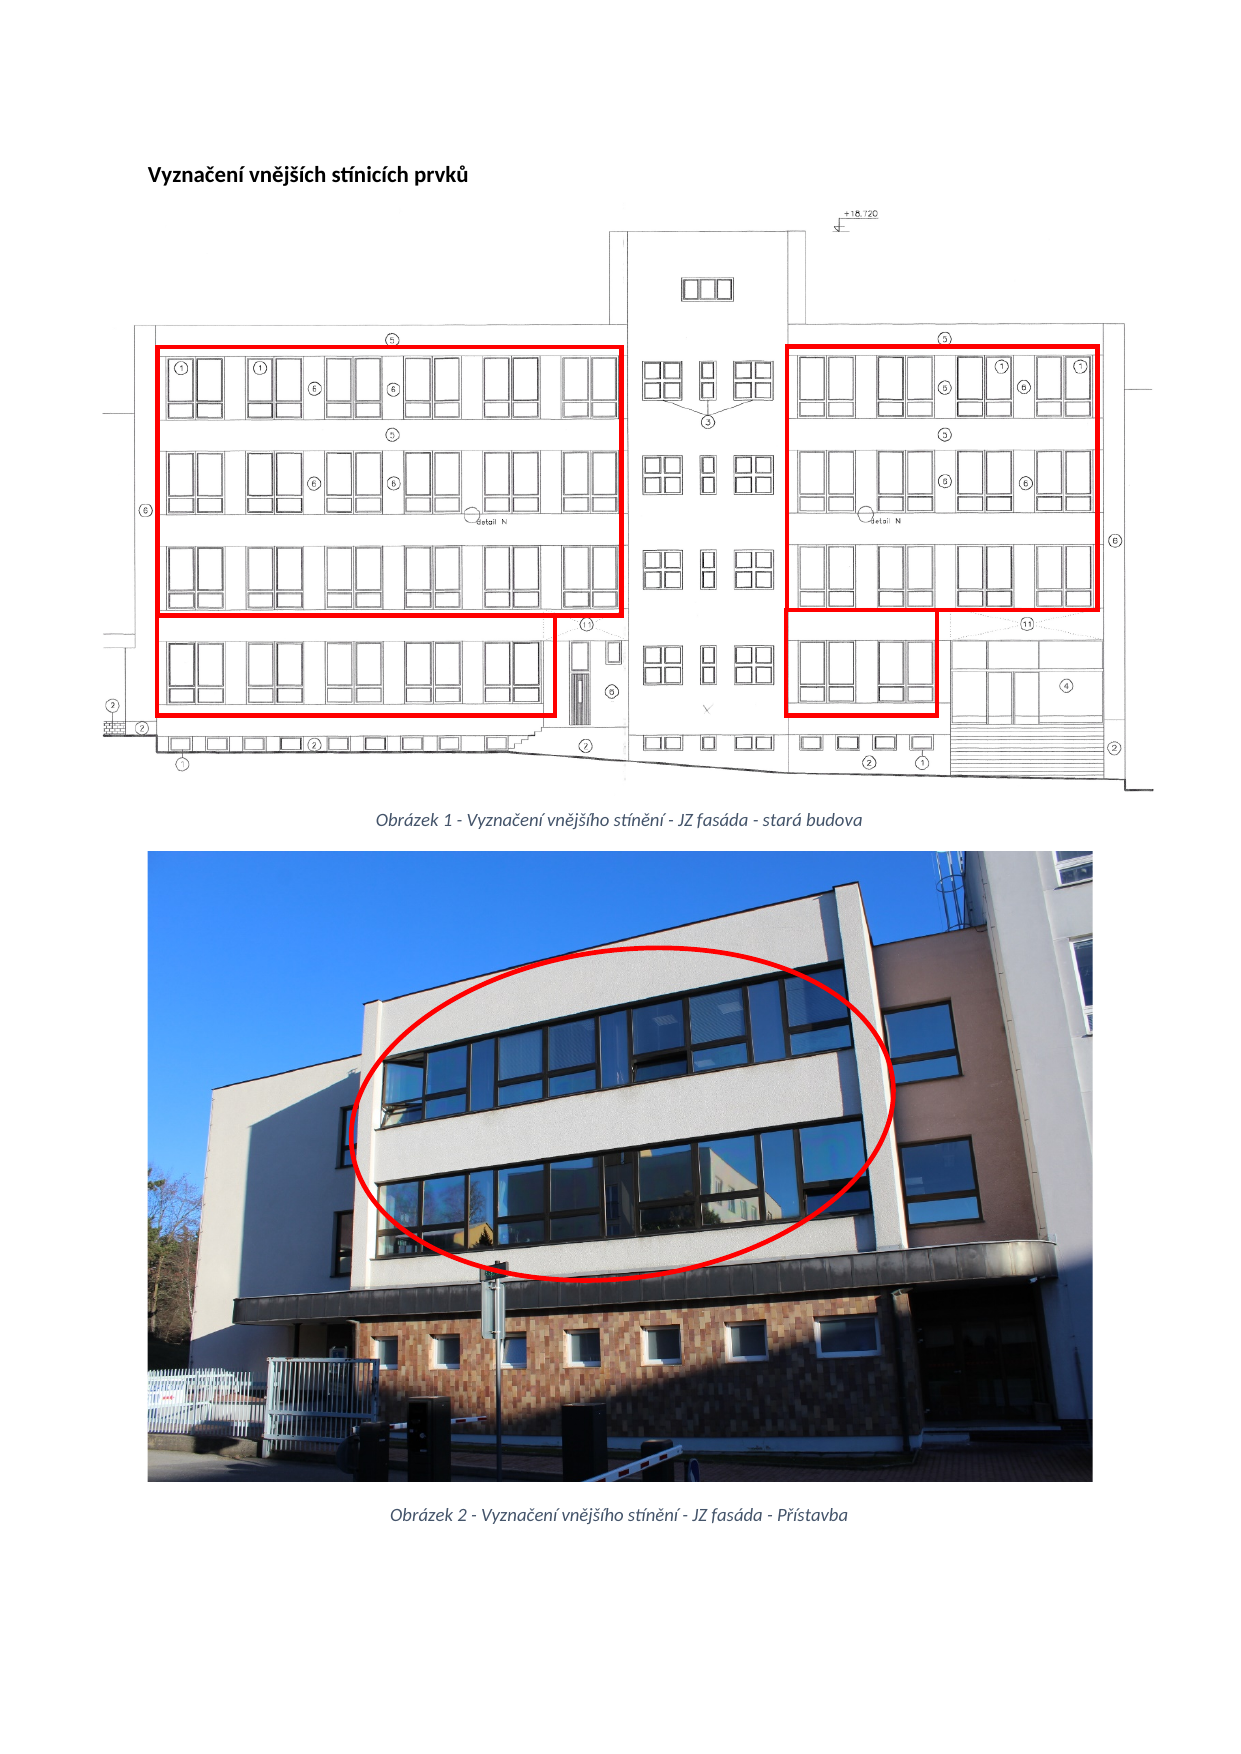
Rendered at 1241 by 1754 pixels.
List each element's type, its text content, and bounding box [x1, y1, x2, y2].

text Obrázek 2 - Vyznačení vnějšího stínění - JZ fasáda - Přístavba [148, 1503, 1093, 1526]
text Obrázek 1 - Vyznačení vnějšího stínění - JZ fasáda - stará budova [148, 808, 1093, 831]
picture [147, 851, 1093, 1482]
text Vyznačení vnějších stínicích prvků [148, 160, 1093, 188]
